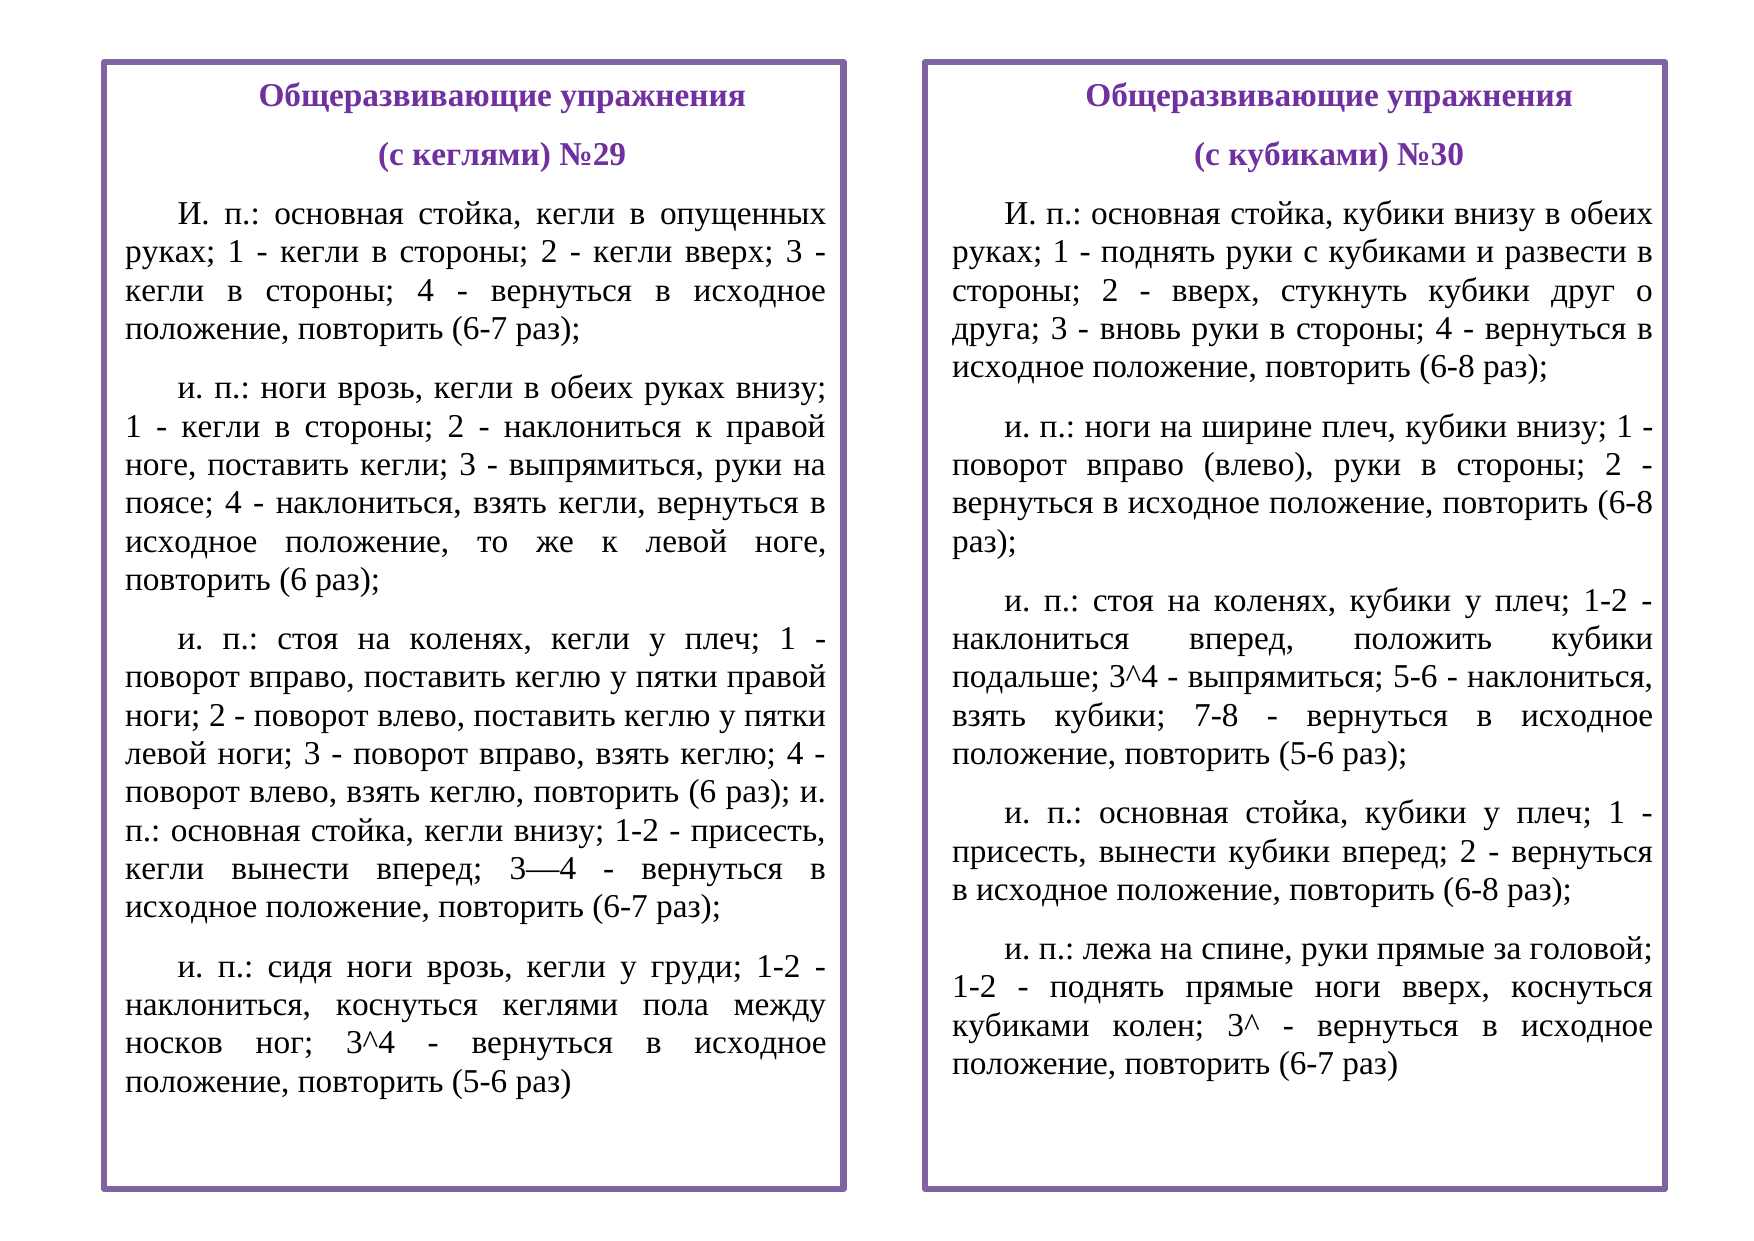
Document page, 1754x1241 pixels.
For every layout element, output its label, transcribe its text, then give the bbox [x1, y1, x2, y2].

text Общеразвивающие упражнения [952, 75, 1654, 113]
text И. п.: основная стойка, кубики внизу в обеих руках; 1 - поднять руки с кубиками и развести в стороны; 2 - вверх, стукнуть кубики друг о друга; 3 - вновь руки в стороны; 4 - вернуться в исходное положение, повторить (6-8 раз); [952, 193, 1654, 385]
text и. п.: сидя ноги врозь, кегли у груди; 1-2 - наклониться, коснуться кеглями пола между носков ног; 3^4 - вернуться в исходное положение, повторить (5-6 раз) [125, 946, 827, 1099]
text и. п.: лежа на спине, руки прямые за головой; 1-2 - поднять прямые ноги вверх, коснуться кубиками колен; 3^ - вернуться в исходное положение, повторить (6-7 раз) [952, 928, 1654, 1082]
text и. п.: стоя на коленях, кегли у плеч; 1 - поворот вправо, поставить кеглю у пятки правой ноги; 2 - поворот влево, поставить кеглю у пятки левой ноги; 3 - поворот вправо, взять кеглю; 4 - поворот влево, взять кеглю, повторить (6 раз); и. п.: основная стойка, кегли внизу; 1-2 - присесть, кегли вынести вперед; 3—4 - вернуться в исходное положение, повторить (6-7 раз); [125, 618, 827, 925]
text и. п.: ноги врозь, кегли в обеих руках внизу; 1 - кегли в стороны; 2 - наклониться к правой ноге, поставить кегли; 3 - выпрямиться, руки на поясе; 4 - наклониться, взять кегли, вернуться в исходное положение, то же к левой ноге, повторить (6 раз); [125, 367, 827, 597]
text и. п.: ноги на ширине плеч, кубики внизу; 1 - поворот вправо (влево), руки в стороны; 2 - вернуться в исходное положение, повторить (6-8 раз); [952, 406, 1654, 559]
text Общеразвивающие упражнения [125, 75, 827, 113]
text И. п.: основная стойка, кегли в опущенных руках; 1 - кегли в стороны; 2 - кегли вверх; 3 - кегли в стороны; 4 - вернуться в исходное положение, повторить (6-7 раз); [125, 193, 827, 347]
text (с кеглями) №29 [125, 134, 827, 172]
text (с кубиками) №30 [952, 134, 1654, 172]
text и. п.: стоя на коленях, кубики у плеч; 1-2 - наклониться вперед, положить кубики подальше; 3^4 - выпрямиться; 5-6 - наклониться, взять кубики; 7-8 - вернуться в исходное положение, повторить (5-6 раз); [952, 580, 1654, 772]
text и. п.: основная стойка, кубики у плеч; 1 - присесть, вынести кубики вперед; 2 - вернуться в исходное положение, повторить (6-8 раз); [952, 792, 1654, 907]
